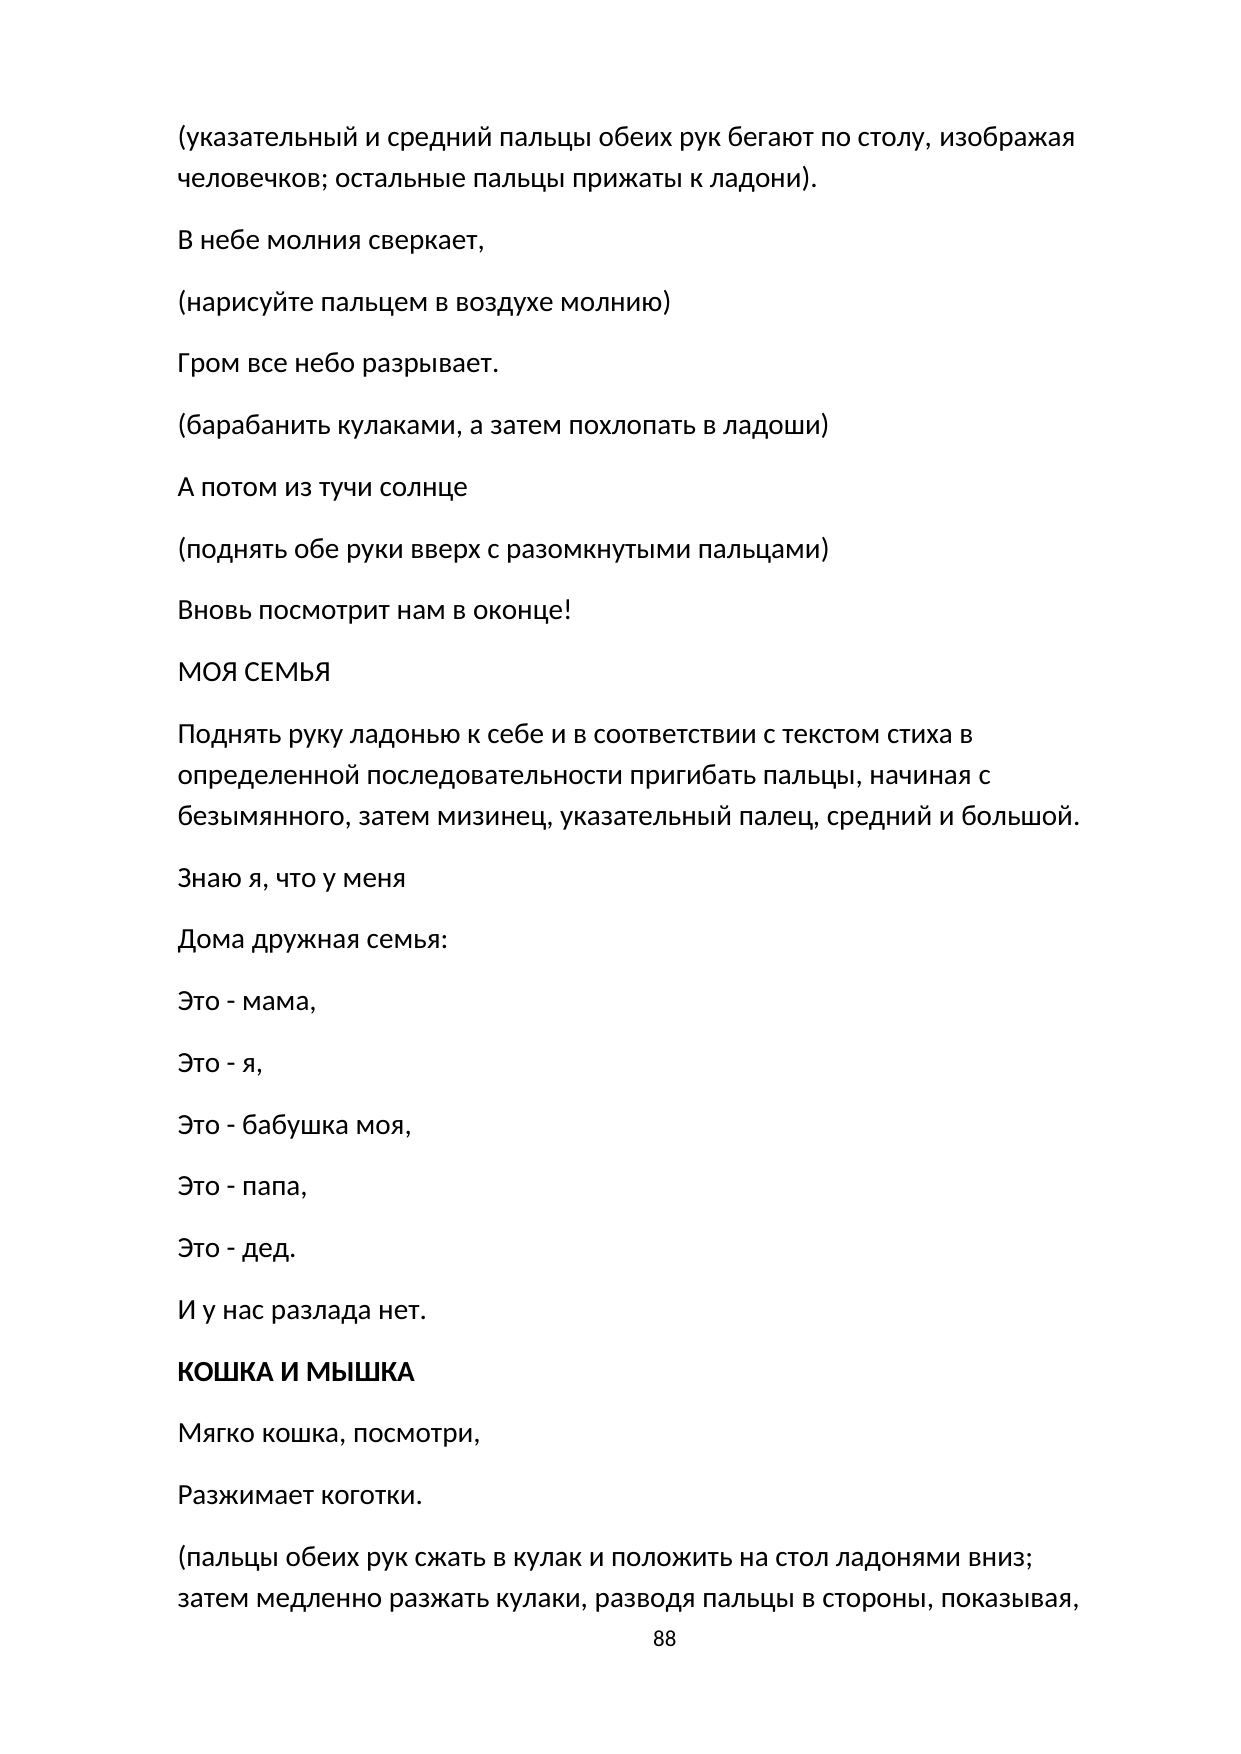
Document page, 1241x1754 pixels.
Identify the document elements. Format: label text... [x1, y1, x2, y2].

text Это - бабушка моя, [177, 1106, 1152, 1141]
text (нарисуйте пальцем в воздухе молнию) [177, 283, 1152, 318]
text Вновь посмотрит нам в оконце! [177, 591, 1152, 627]
text Знаю я, что у меня [177, 859, 1152, 894]
text (поднять обе руки вверх с разомкнутыми пальцами) [177, 530, 1152, 565]
text Это - я, [177, 1044, 1152, 1079]
text КОШКА И МЫШКА [177, 1353, 1152, 1388]
text А потом из тучи солнце [177, 468, 1152, 503]
text Разжимает коготки. [177, 1476, 1152, 1512]
text Дома дружная семья: [177, 920, 1152, 956]
text МОЯ СЕМЬЯ [177, 653, 1152, 689]
text Поднять руку ладонью к себе и в соответствии с текстом стиха в определенной последовательности пригибать пальцы, начиная с безымянного, затем мизинец, указательный палец, средний и большой. [177, 715, 1152, 832]
text Это - папа, [177, 1167, 1152, 1203]
text И у нас разлада нет. [177, 1291, 1152, 1327]
text Мягко кошка, посмотри, [177, 1414, 1152, 1450]
text Гром все небо разрывает. [177, 344, 1152, 380]
text (указательный и средний пальцы обеих рук бегают по столу, изображая человечков; остальные пальцы прижаты к ладони). [177, 118, 1152, 195]
text (барабанить кулаками, а затем похлопать в ладоши) [177, 406, 1152, 442]
text Это - мама, [177, 982, 1152, 1018]
text Это - дед. [177, 1229, 1152, 1265]
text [177, 1538, 1152, 1615]
text В небе молния сверкает, [177, 221, 1152, 256]
